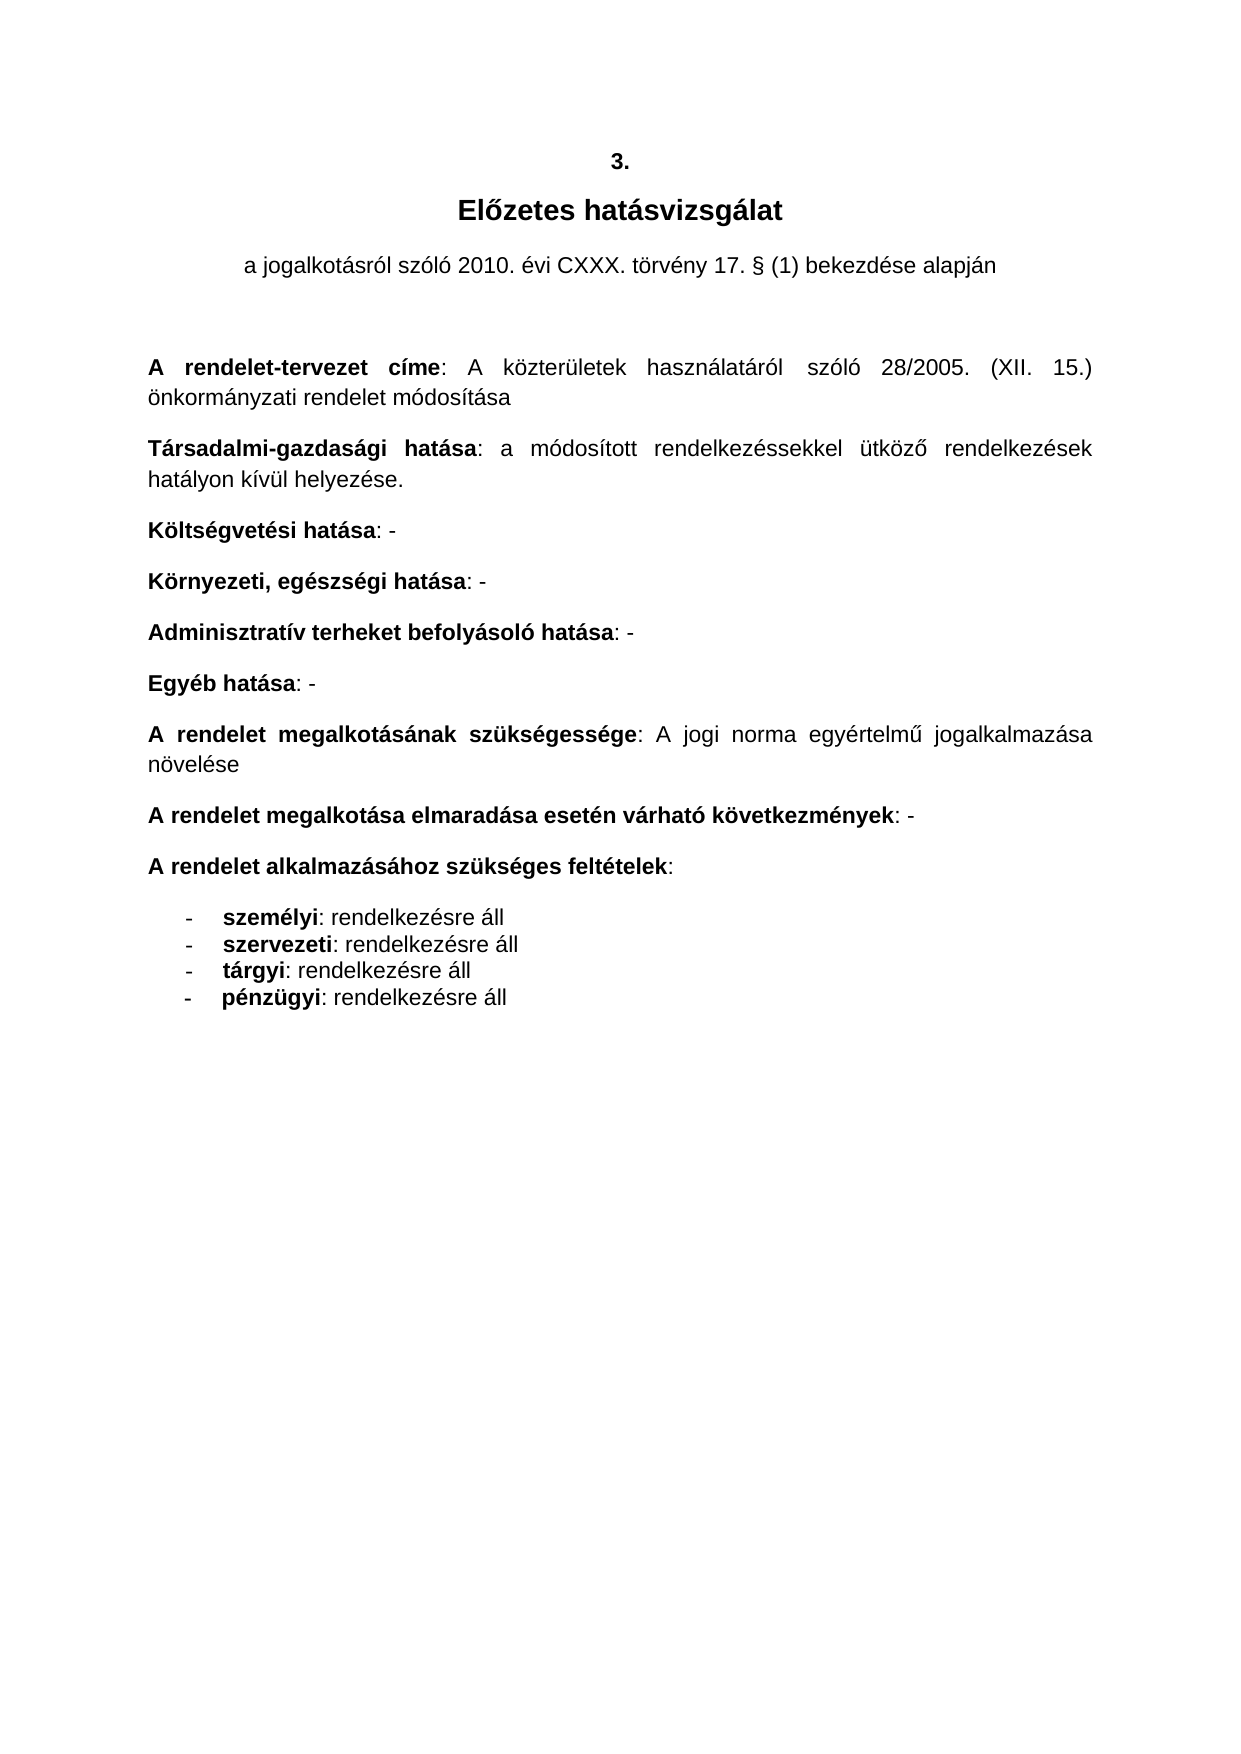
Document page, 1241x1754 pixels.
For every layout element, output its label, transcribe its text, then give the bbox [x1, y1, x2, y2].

list szervezeti: rendelkezésre áll [185, 931, 1093, 957]
text Előzetes hatásvizsgálat [148, 193, 1093, 226]
text Egyéb hatása: - [148, 670, 1093, 696]
text 3. [148, 148, 1093, 174]
text A rendelet alkalmazásához szükséges feltételek: [148, 853, 1093, 879]
text Költségvetési hatása: - [148, 517, 1093, 543]
text A rendelet megalkotása elmaradása esetén várható következmények: - [148, 802, 1093, 828]
text Adminisztratív terheket befolyásoló hatása: - [148, 619, 1093, 645]
list tárgyi: rendelkezésre áll [185, 957, 1093, 983]
list pénzügyi: rendelkezésre áll [184, 983, 1093, 1010]
text A rendelet megalkotásának szükségessége: A jogi norma egyértelmű jogalkalmazása növelése [148, 721, 1093, 777]
text A rendelet-tervezet címe: A közterületek használatáról szóló 28/2005. (XII. 15.) önkormányzati rendelet módosítása [148, 354, 1093, 411]
text Környezeti, egészségi hatása: - [148, 568, 1093, 594]
list személyi: rendelkezésre áll [185, 904, 1093, 931]
text Társadalmi-gazdasági hatása: a módosított rendelkezéssekkel ütköző rendelkezések hatályon kívül helyezése. [148, 435, 1093, 492]
text a jogalkotásról szóló 2010. évi CXXX. törvény 17. § (1) bekezdése alapján [148, 252, 1093, 278]
